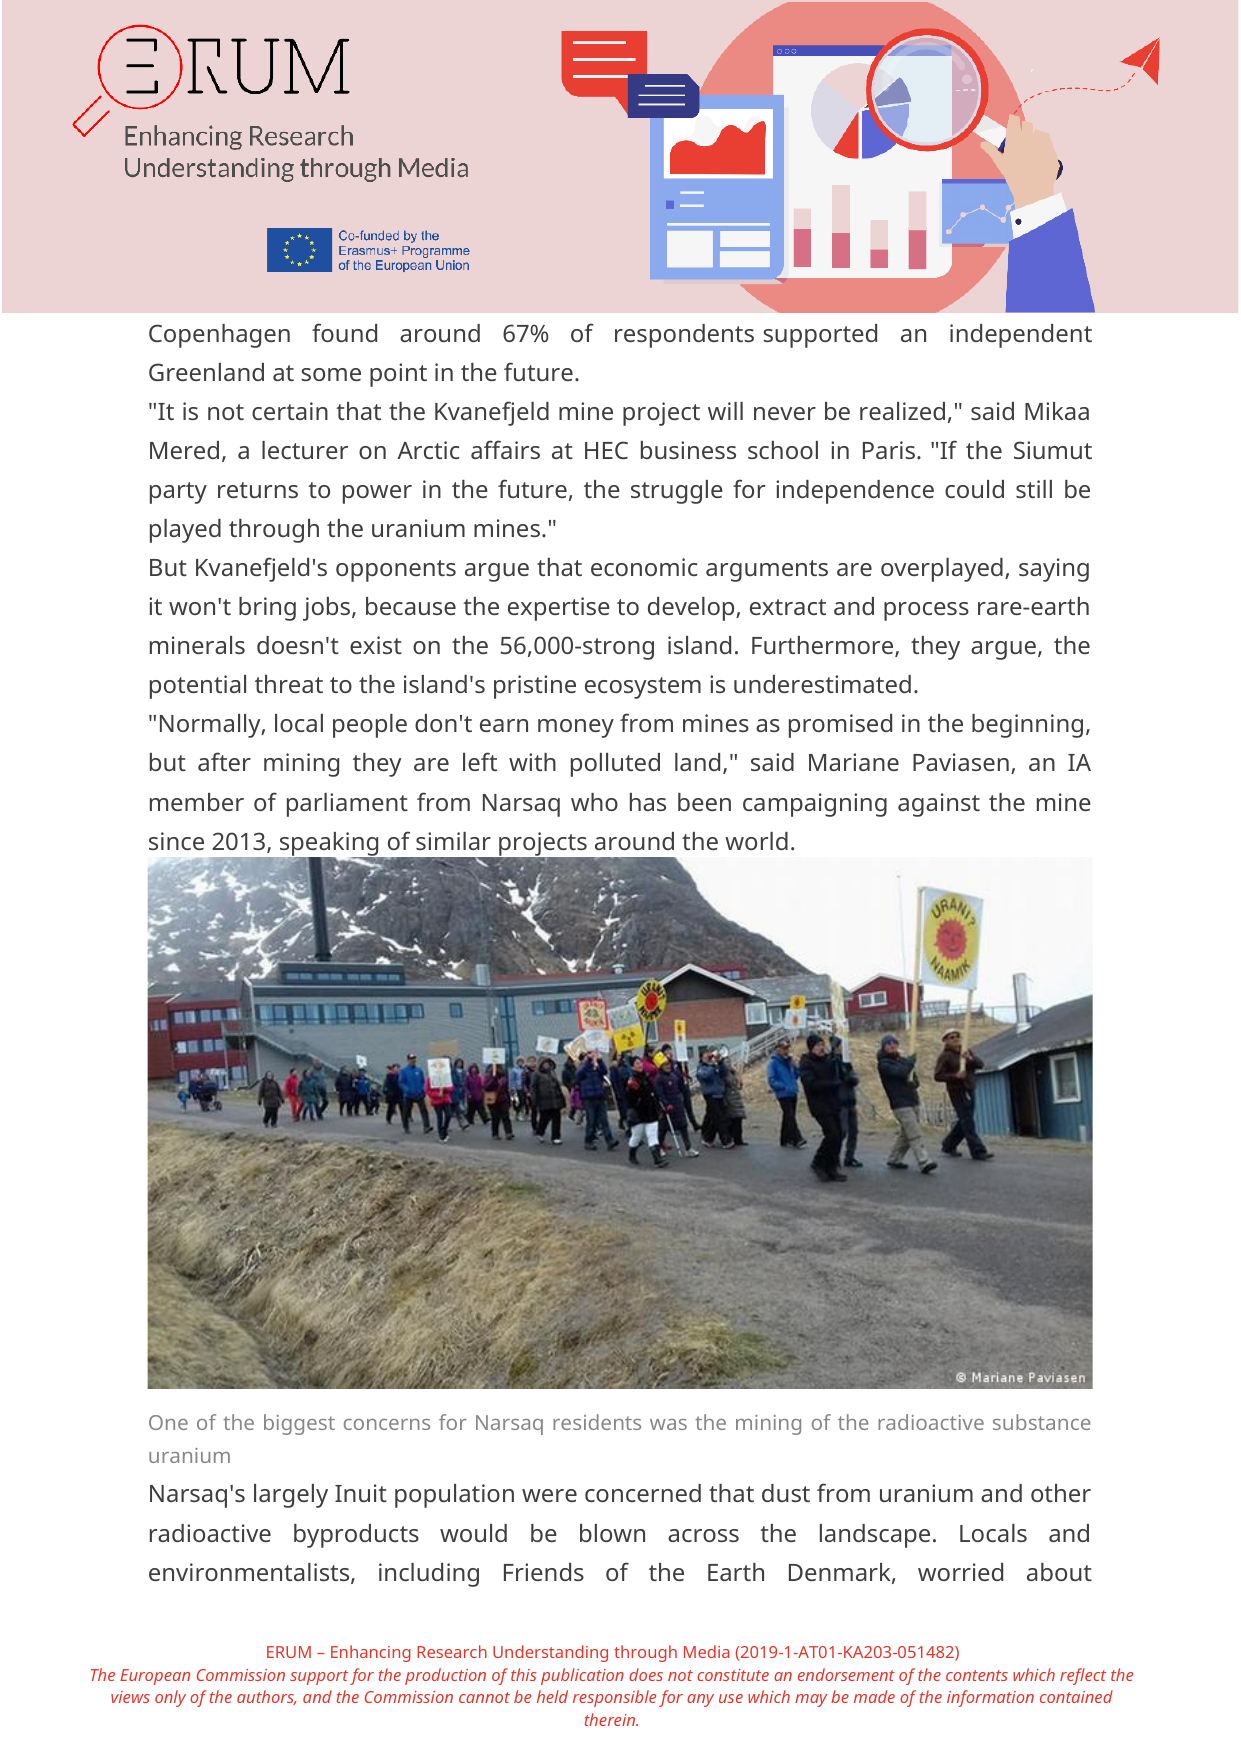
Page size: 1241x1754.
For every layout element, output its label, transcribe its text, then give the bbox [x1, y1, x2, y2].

text But Kvanefjeld's opponents argue that economic arguments are overplayed, saying it won't bring jobs, because the expertise to develop, extract and process rare-earth minerals doesn't exist on the 56,000-strong island. Furthermore, they argue, the potential threat to the island's pristine ecosystem is underestimated. [148, 544, 1093, 701]
text "Normally, local people don't earn money from mines as promised in the beginning, but after mining they are left with polluted land," said Mariane Paviasen, an IA member of parliament from Narsaq who has been campaigning against the mine since 2013, speaking of similar projects around the world. [148, 701, 1093, 857]
text One of the biggest concerns for Narsaq residents was the mining of the radioactive substance uranium [148, 1406, 1093, 1471]
picture [147, 857, 1093, 1389]
text "It is not certain that the Kvanefjeld mine project will never be realized," said Mikaa Mered, a lecturer on Arctic affairs at HEC business school in Paris. "If the Siumut party returns to power in the future, the struggle for independence could still be played through the uranium mines." [148, 388, 1093, 544]
picture [0, 0, 1241, 313]
